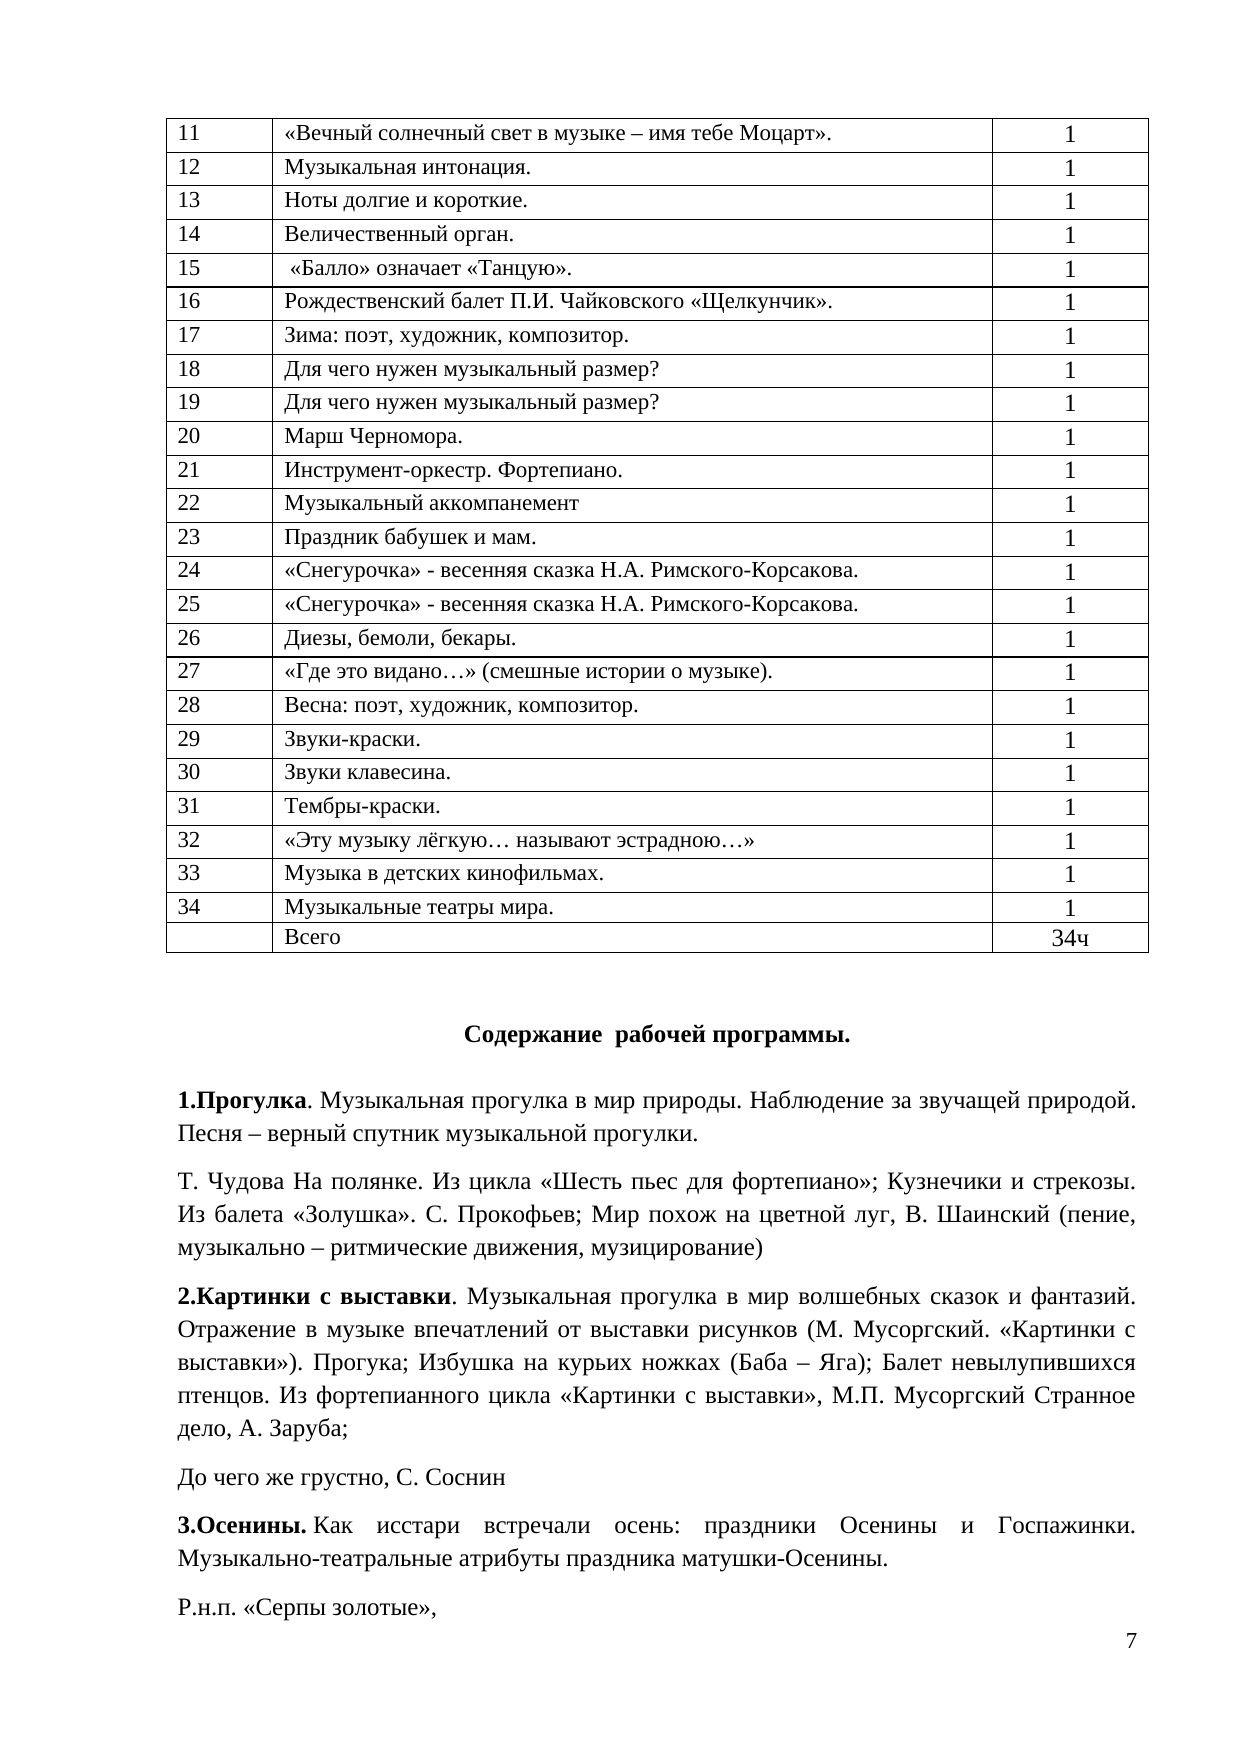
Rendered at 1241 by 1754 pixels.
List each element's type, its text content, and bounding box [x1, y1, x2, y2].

table_cell 1 [993, 388, 1148, 421]
table_cell Праздник бабушек и мам. [273, 523, 992, 556]
table_cell 18 [167, 355, 272, 387]
table_cell 1 [993, 153, 1148, 185]
table_cell Ноты долгие и короткие. [273, 186, 992, 219]
table_cell Звуки клавесина. [273, 759, 992, 791]
text 3.Осенины. Как исстари встречали осень: праздники Осенины и Госпажинки. Музыкально-театральные атрибуты праздника матушки-Осенины. [177, 1510, 1137, 1572]
table_cell 1 [993, 523, 1148, 556]
table_cell 17 [167, 321, 272, 354]
table_cell 31 [167, 792, 272, 825]
table_cell 1 [993, 624, 1148, 656]
table_cell 1 [993, 557, 1148, 589]
table_cell 1 [993, 119, 1148, 152]
table_cell 1 [993, 859, 1148, 892]
text Содержание рабочей программы. [177, 1019, 1137, 1047]
table_cell Диезы, бемоли, бекары. [273, 624, 992, 656]
table_cell 25 [167, 590, 272, 623]
table_cell 16 [167, 288, 272, 320]
table_cell Весна: поэт, художник, композитор. [273, 691, 992, 724]
table_cell 26 [167, 624, 272, 656]
table_cell Зима: поэт, художник, композитор. [273, 321, 992, 354]
table_cell Величественный орган. [273, 220, 992, 253]
table_cell Рождественский балет П.И. Чайковского «Щелкунчик». [273, 288, 992, 320]
table_cell 11 [167, 119, 272, 152]
table_cell 1 [993, 893, 1148, 922]
table_cell Музыка в детских кинофильмах. [273, 859, 992, 892]
table_cell Музыкальная интонация. [273, 153, 992, 185]
table_cell 1 [993, 590, 1148, 623]
table_cell 21 [167, 456, 272, 488]
table_cell 1 [993, 355, 1148, 387]
table_cell 12 [167, 153, 272, 185]
table_cell 1 [993, 489, 1148, 522]
table_cell 1 [993, 456, 1148, 488]
text Р.н.п. «Серпы золотые», [177, 1592, 1137, 1621]
table_cell «Где это видано…» (смешные истории о музыке). [273, 658, 992, 690]
table_cell Инструмент-оркестр. Фортепиано. [273, 456, 992, 488]
table_cell 1 [993, 422, 1148, 454]
text 2.Картинки с выставки. Музыкальная прогулка в мир волшебных сказок и фантазий. Отражение в музыке впечатлений от выставки рисунков (М. Мусоргский. «Картинки с выставки»). Прогука; Избушка на курьих ножках (Баба – Яга); Балет невылупившихся птенцов. Из фортепианного цикла «Картинки с выставки», М.П. Мусоргский Странное дело, А. Заруба; [177, 1281, 1137, 1442]
table_cell 24 [167, 557, 272, 589]
table_cell «Снегурочка» - весенняя сказка Н.А. Римского-Корсакова. [273, 557, 992, 589]
table_cell 33 [167, 859, 272, 892]
table_cell Звуки-краски. [273, 725, 992, 757]
table_cell 1 [993, 321, 1148, 354]
table_cell Для чего нужен музыкальный размер? [273, 388, 992, 421]
table_cell 28 [167, 691, 272, 724]
table_cell «Снегурочка» - весенняя сказка Н.А. Римского-Корсакова. [273, 590, 992, 623]
table_cell 13 [167, 186, 272, 219]
text Т. Чудова На полянке. Из цикла «Шесть пьес для фортепиано»; Кузнечики и стрекозы. Из балета «Золушка». С. Прокофьев; Мир похож на цветной луг, В. Шаинский (пение, музыкально – ритмические движения, музицирование) [177, 1166, 1137, 1261]
table_cell 30 [167, 759, 272, 791]
table_cell 19 [167, 388, 272, 421]
table_cell Для чего нужен музыкальный размер? [273, 355, 992, 387]
table_cell Тембры-краски. [273, 792, 992, 825]
table_cell Марш Черномора. [273, 422, 992, 454]
table_cell Всего [273, 923, 992, 952]
text До чего же грустно, С. Соснин [177, 1462, 1137, 1491]
table_cell 1 [993, 691, 1148, 724]
table_cell 22 [167, 489, 272, 522]
table_cell 1 [993, 186, 1148, 219]
table_cell 20 [167, 422, 272, 454]
table_cell 29 [167, 725, 272, 757]
table_cell 1 [993, 792, 1148, 825]
table_cell 32 [167, 826, 272, 858]
table_cell 1 [993, 759, 1148, 791]
table_cell 34 [167, 893, 272, 922]
table_cell «Балло» означает «Танцую». [273, 254, 992, 286]
table_cell 1 [993, 826, 1148, 858]
table_cell 1 [993, 725, 1148, 757]
text 1.Прогулка. Музыкальная прогулка в мир природы. Наблюдение за звучащей природой. Песня – верный спутник музыкальной прогулки. [177, 1085, 1137, 1146]
table_cell 15 [167, 254, 272, 286]
table_cell [167, 923, 272, 952]
table_cell «Вечный солнечный свет в музыке – имя тебе Моцарт». [273, 119, 992, 152]
table_cell 27 [167, 658, 272, 690]
table_cell Музыкальные театры мира. [273, 893, 992, 922]
table_cell 1 [993, 254, 1148, 286]
table_cell 1 [993, 220, 1148, 253]
table_cell «Эту музыку лёгкую… называют эстрадною…» [273, 826, 992, 858]
table_cell Музыкальный аккомпанемент [273, 489, 992, 522]
table_cell 23 [167, 523, 272, 556]
table_cell 1 [993, 658, 1148, 690]
table_cell 14 [167, 220, 272, 253]
table_cell 1 [993, 288, 1148, 320]
table_cell 34ч [993, 923, 1148, 952]
